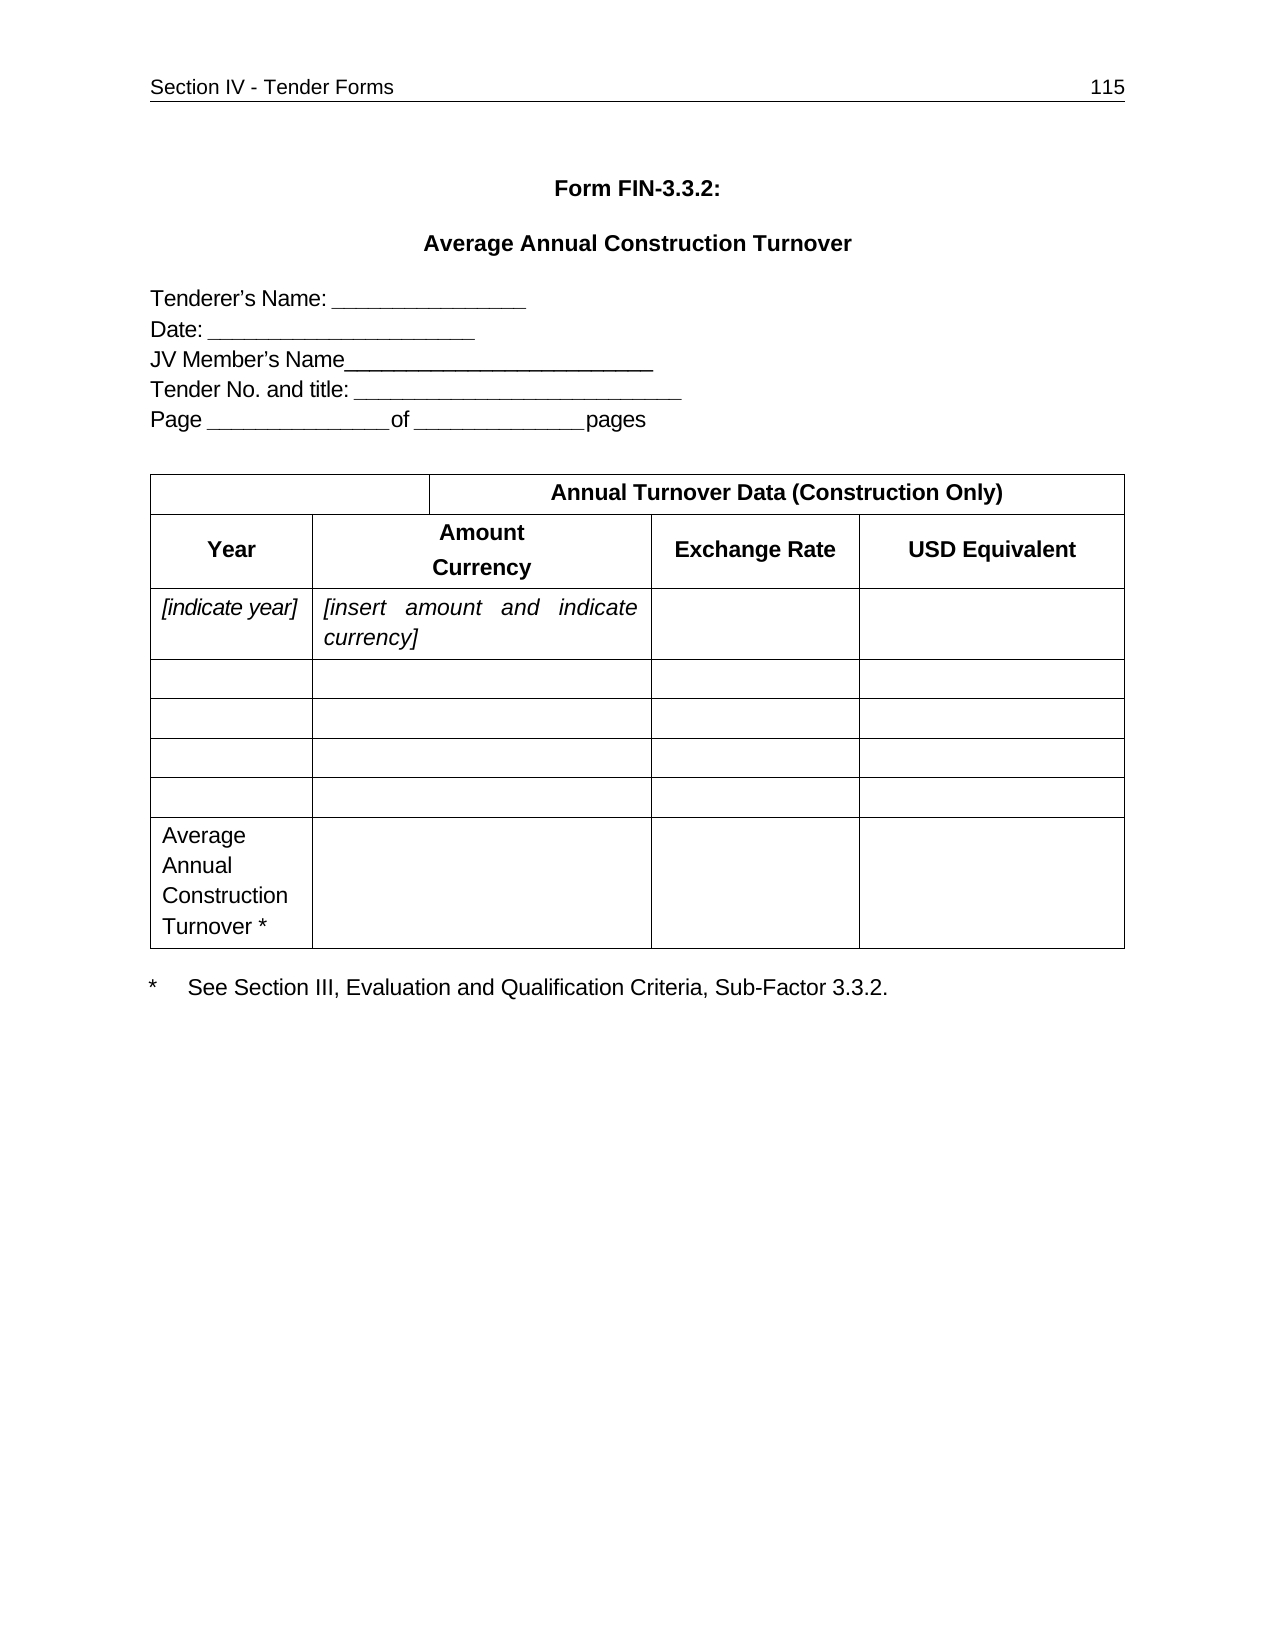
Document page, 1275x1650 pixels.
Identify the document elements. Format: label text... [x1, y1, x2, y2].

text * See Section III, Evaluation and Qualification Criteria, Sub-Factor 3.3.2. [148, 973, 1117, 1000]
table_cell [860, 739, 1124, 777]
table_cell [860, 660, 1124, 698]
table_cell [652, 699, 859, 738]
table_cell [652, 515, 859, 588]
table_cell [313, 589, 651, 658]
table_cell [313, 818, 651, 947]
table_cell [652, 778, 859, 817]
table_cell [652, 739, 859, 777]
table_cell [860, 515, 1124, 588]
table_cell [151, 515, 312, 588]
text Tenderer’s Name: ________________ Date: ______________________ JV Member’s Name_________________________ Tender No. and title: ___________________________ Page _______________of ______________pages [150, 285, 1125, 433]
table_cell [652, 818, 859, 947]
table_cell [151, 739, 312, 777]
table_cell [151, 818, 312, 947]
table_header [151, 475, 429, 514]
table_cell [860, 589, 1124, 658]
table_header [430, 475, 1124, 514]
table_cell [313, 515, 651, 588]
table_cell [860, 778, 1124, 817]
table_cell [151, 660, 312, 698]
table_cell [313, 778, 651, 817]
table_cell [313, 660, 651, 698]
subtitle Form FIN-3.3.2: [150, 175, 1125, 201]
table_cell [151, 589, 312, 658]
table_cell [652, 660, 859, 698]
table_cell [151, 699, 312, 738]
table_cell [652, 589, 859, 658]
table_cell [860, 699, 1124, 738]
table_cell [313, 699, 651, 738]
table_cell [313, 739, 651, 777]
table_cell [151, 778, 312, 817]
text Average Annual Construction Turnover [150, 230, 1125, 257]
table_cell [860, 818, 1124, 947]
